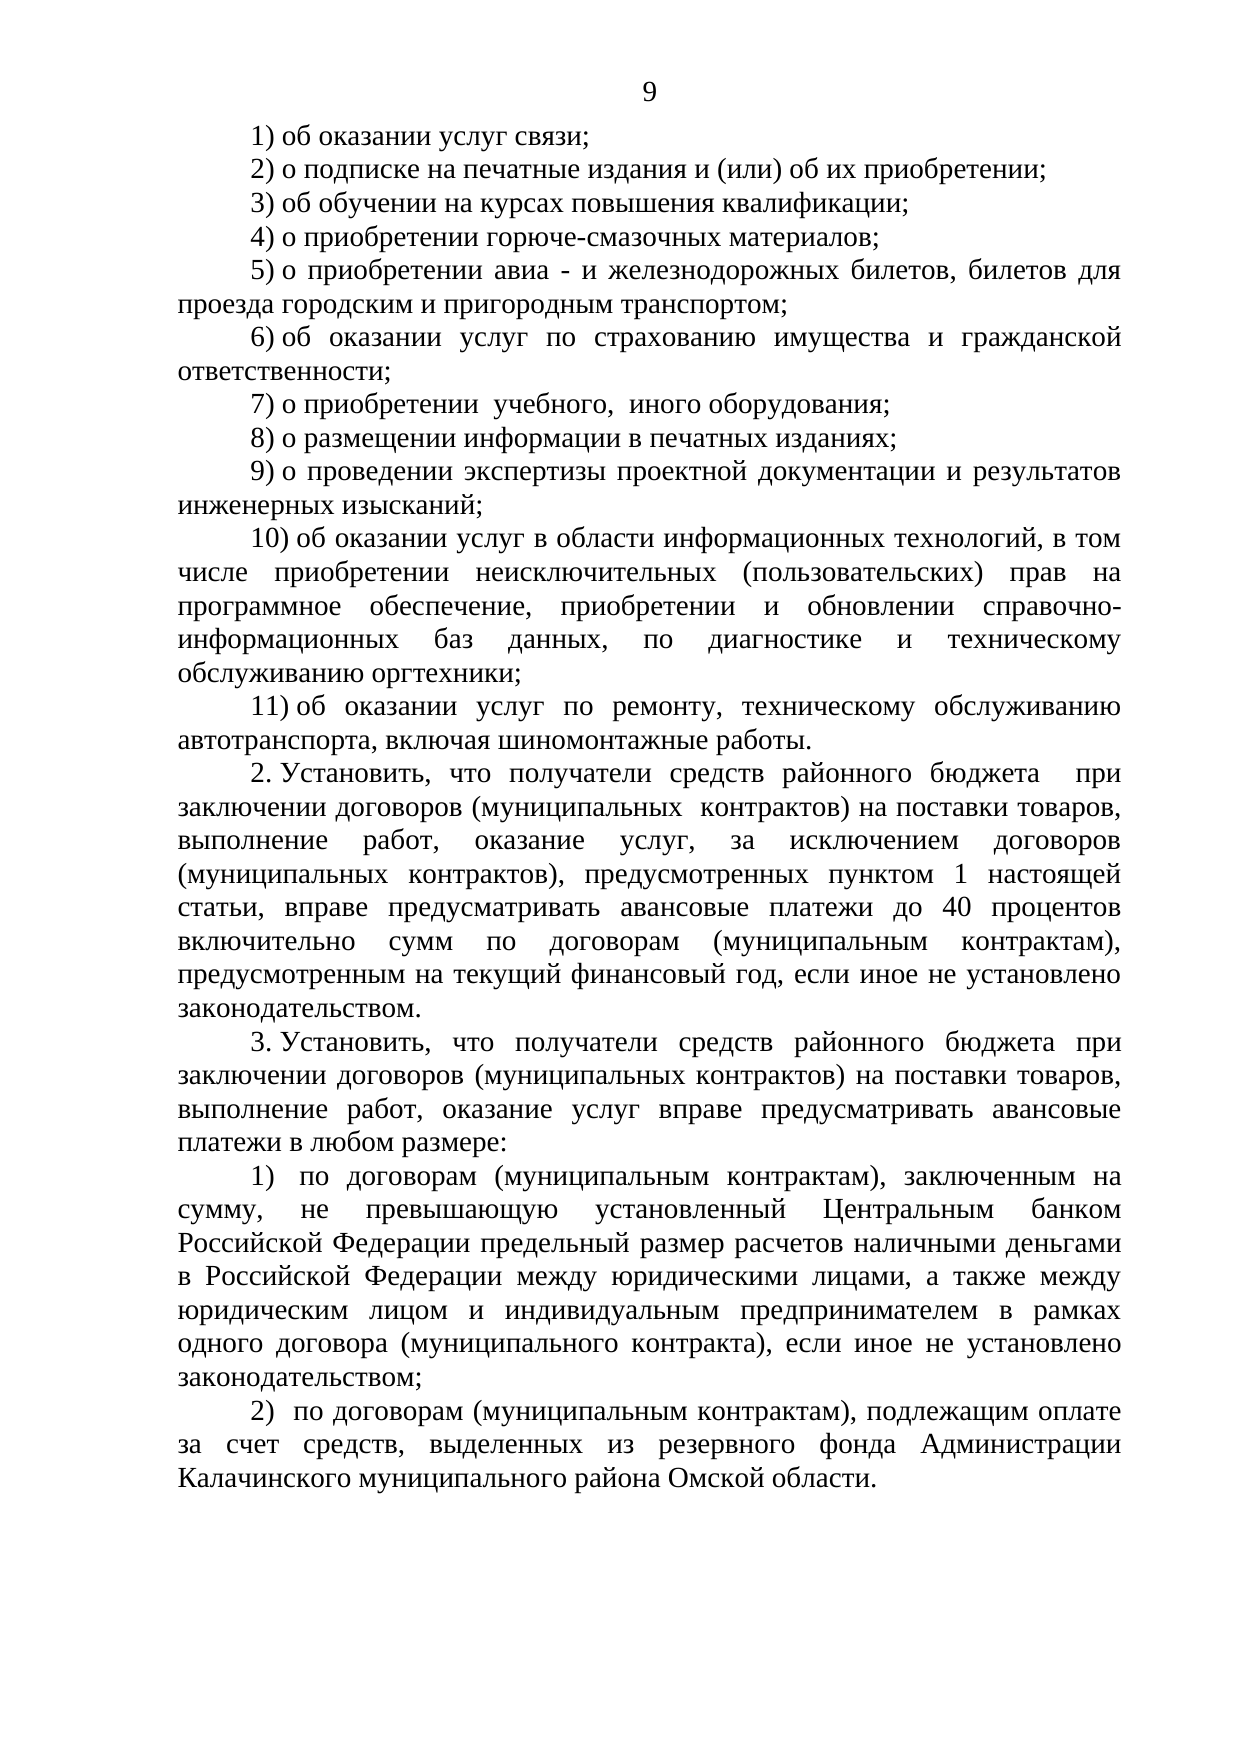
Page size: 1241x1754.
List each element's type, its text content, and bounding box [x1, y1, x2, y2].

text 10) об оказании услуг в области информационных технологий, в том числе приобретении неисключительных (пользовательских) прав на программное обеспечение, приобретении и обновлении справочно-информационных баз данных, по диагностике и техническому обслуживанию оргтехники; [177, 521, 1122, 688]
text 2) о подписке на печатные издания и (или) об их приобретении; [177, 152, 1122, 185]
text 5) о приобретении авиа - и железнодорожных билетов, билетов для проезда городским и пригородным транспортом; [177, 252, 1122, 319]
text 11) об оказании услуг по ремонту, техническому обслуживанию автотранспорта, включая шиномонтажные работы. [177, 688, 1122, 755]
text 1) об оказании услуг связи; [177, 118, 1122, 152]
text 2. Установить, что получатели средств районного бюджета при заключении договоров (муниципальных контрактов) на поставки товаров, выполнение работ, оказание услуг, за исключением договоров (муниципальных контрактов), предусмотренных пунктом 1 настоящей статьи, вправе предусматривать авансовые платежи до 40 процентов включительно сумм по договорам (муниципальным контрактам), предусмотренным на текущий финансовый год, если иное не установлено законодательством. [177, 755, 1122, 1024]
text 7) о приобретении учебного, иного оборудования; [177, 386, 1122, 420]
text 1) по договорам (муниципальным контрактам), заключенным на сумму, не превышающую установленный Центральным банком Российской Федерации предельный размер расчетов наличными деньгами в Российской Федерации между юридическими лицами, а также между юридическим лицом и индивидуальным предпринимателем в рамках одного договора (муниципального контракта), если иное не установлено законодательством; [177, 1158, 1122, 1393]
text 4) о приобретении горюче-смазочных материалов; [177, 219, 1122, 252]
text 9) о проведении экспертизы проектной документации и результатов инженерных изысканий; [177, 453, 1122, 521]
text 3. Установить, что получатели средств районного бюджета при заключении договоров (муниципальных контрактов) на поставки товаров, выполнение работ, оказание услуг вправе предусматривать авансовые платежи в любом размере: [177, 1024, 1122, 1158]
text 6) об оказании услуг по страхованию имущества и гражданской ответственности; [177, 319, 1122, 386]
text 3) об обучении на курсах повышения квалификации; [177, 185, 1122, 219]
text 2) по договорам (муниципальным контрактам), подлежащим оплате за счет средств, выделенных из резервного фонда Администрации Калачинского муниципального района Омской области. [177, 1393, 1122, 1493]
text 8) о размещении информации в печатных изданиях; [177, 420, 1122, 453]
